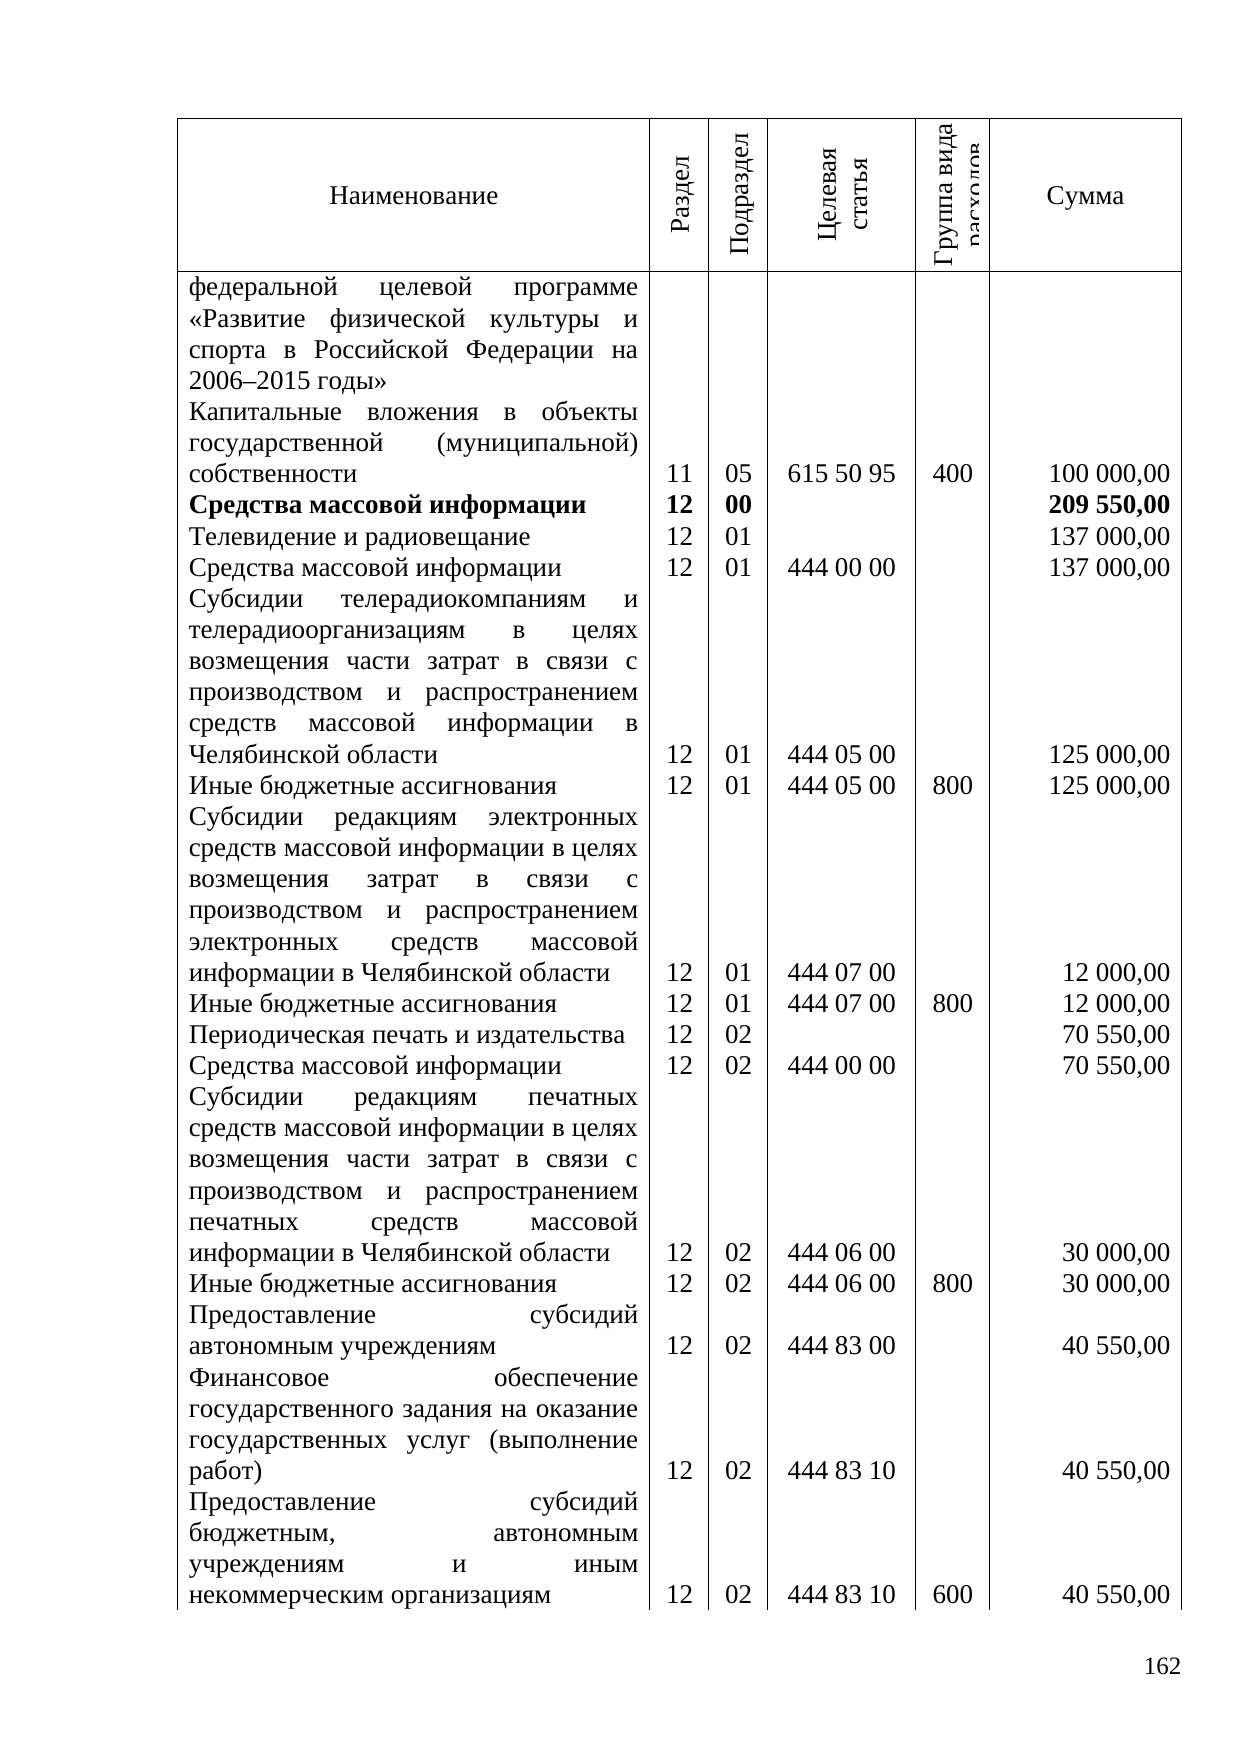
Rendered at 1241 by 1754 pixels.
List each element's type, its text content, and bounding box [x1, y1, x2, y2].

table_header Наименование [178, 119, 649, 271]
table_header Сумма [990, 119, 1181, 271]
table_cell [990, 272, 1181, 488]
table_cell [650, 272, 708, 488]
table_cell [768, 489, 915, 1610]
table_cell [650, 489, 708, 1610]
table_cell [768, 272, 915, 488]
table_header Подраздел [709, 119, 767, 271]
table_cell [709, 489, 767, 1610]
table_header Целевая статья [768, 119, 915, 271]
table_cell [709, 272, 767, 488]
table_header Группа вида расходов [916, 119, 989, 271]
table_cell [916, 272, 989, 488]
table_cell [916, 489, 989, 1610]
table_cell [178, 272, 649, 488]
table_header Раздел [650, 119, 708, 271]
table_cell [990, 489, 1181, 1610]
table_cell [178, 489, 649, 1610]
